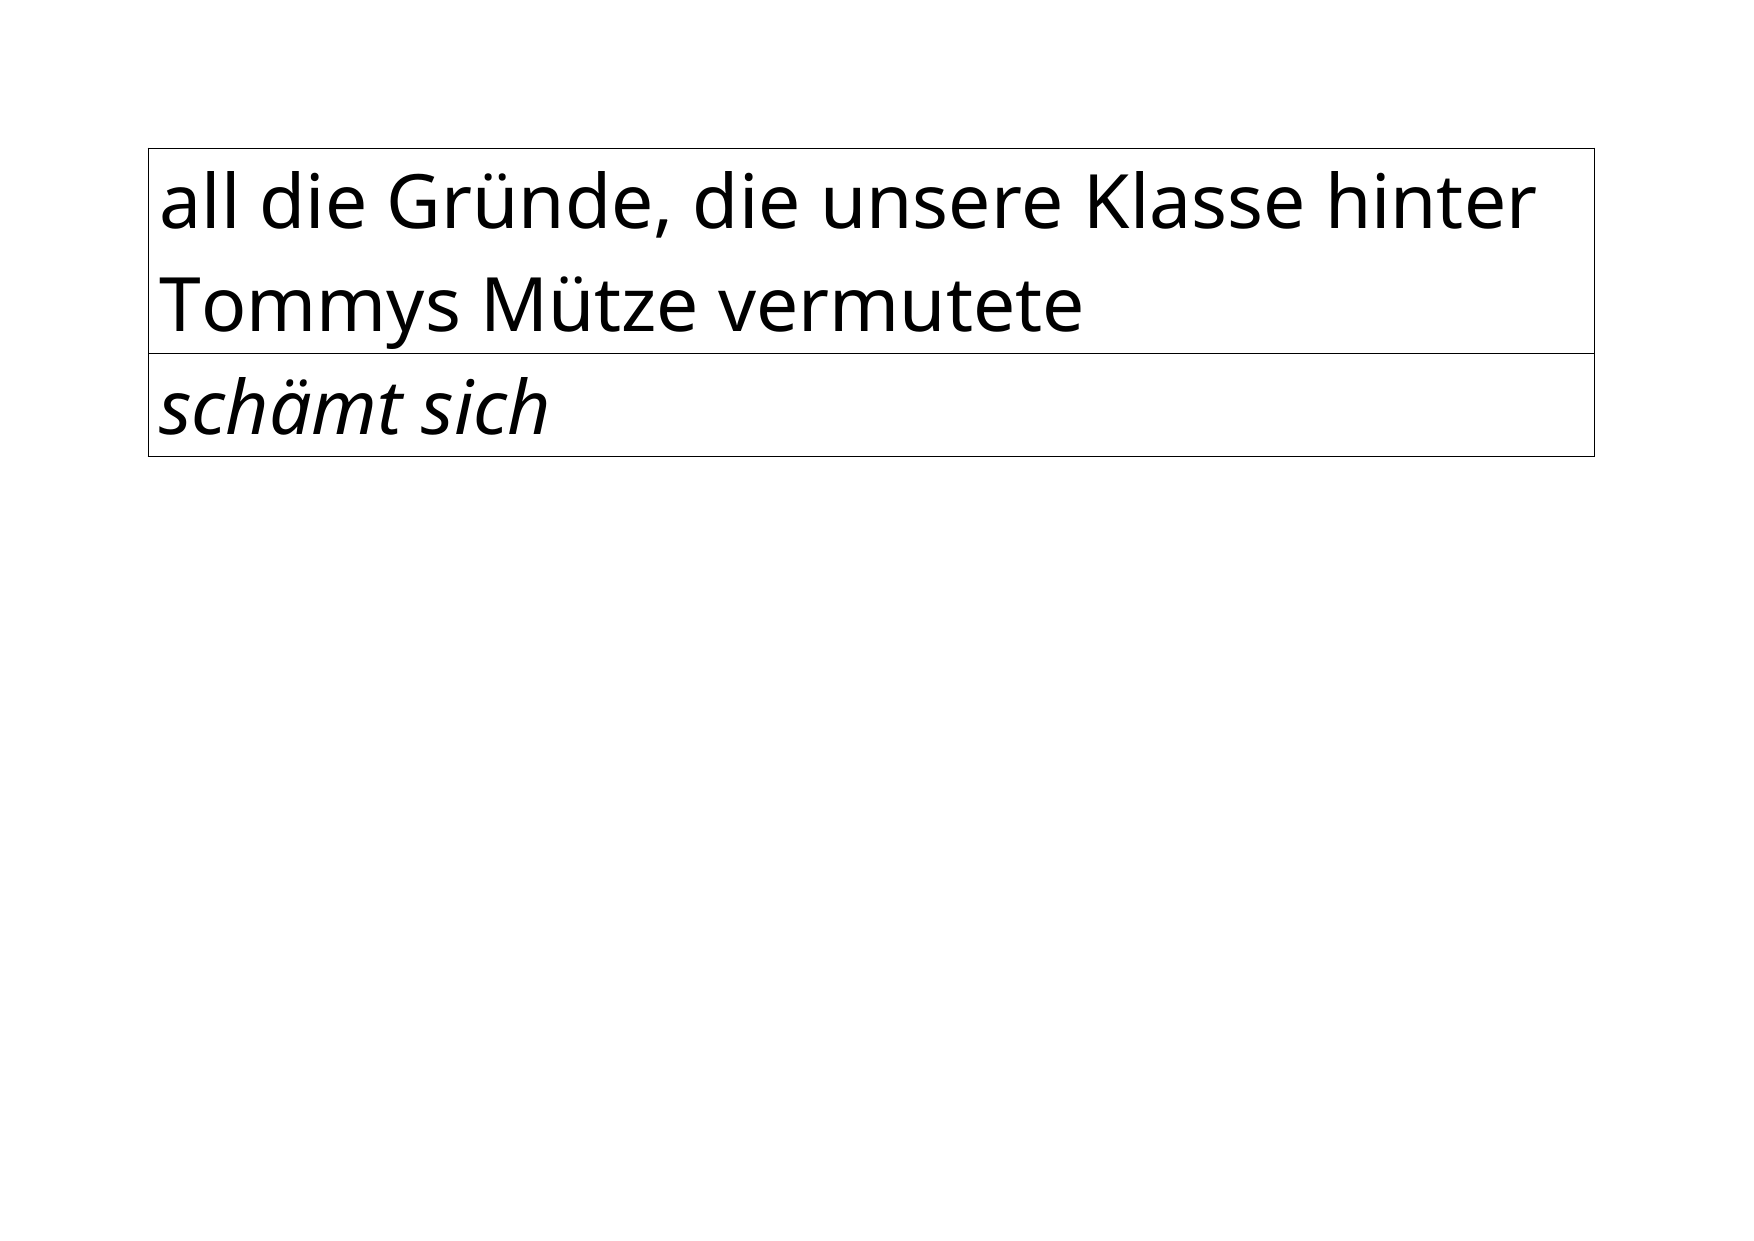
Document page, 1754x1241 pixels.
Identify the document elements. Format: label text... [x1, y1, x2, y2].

table_cell schämt sich [149, 354, 1594, 456]
table_cell all die Gründe, die unsere Klasse hinter Tommys Mütze vermutete [149, 149, 1594, 353]
